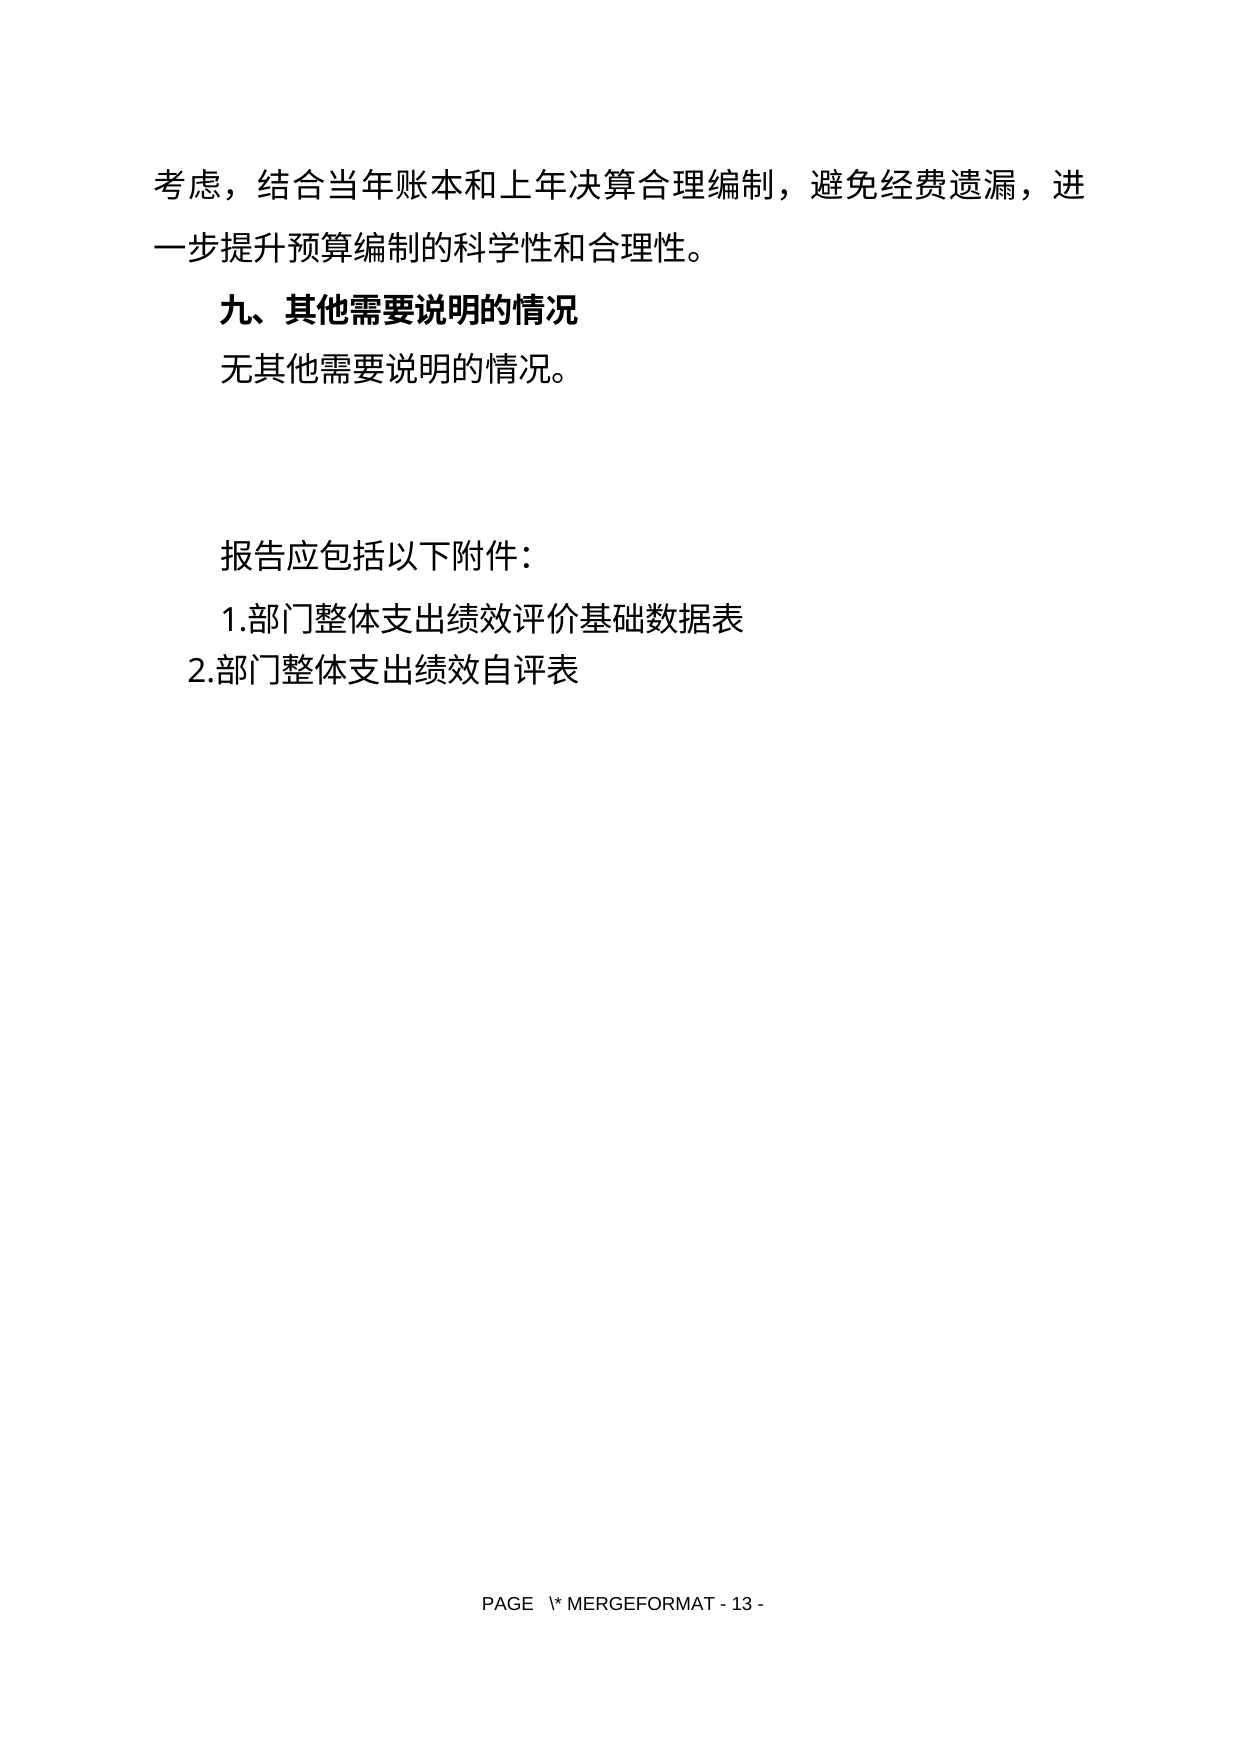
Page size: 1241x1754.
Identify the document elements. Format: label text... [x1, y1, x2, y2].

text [153, 148, 1087, 273]
text 1.部门整体支出绩效评价基础数据表 [153, 581, 1087, 643]
text 无其他需要说明的情况。 [153, 335, 1087, 393]
text 报告应包括以下附件： [153, 518, 1087, 581]
text 2.部门整体支出绩效自评表 [153, 643, 1087, 692]
text 九、其他需要说明的情况 [153, 273, 1087, 335]
